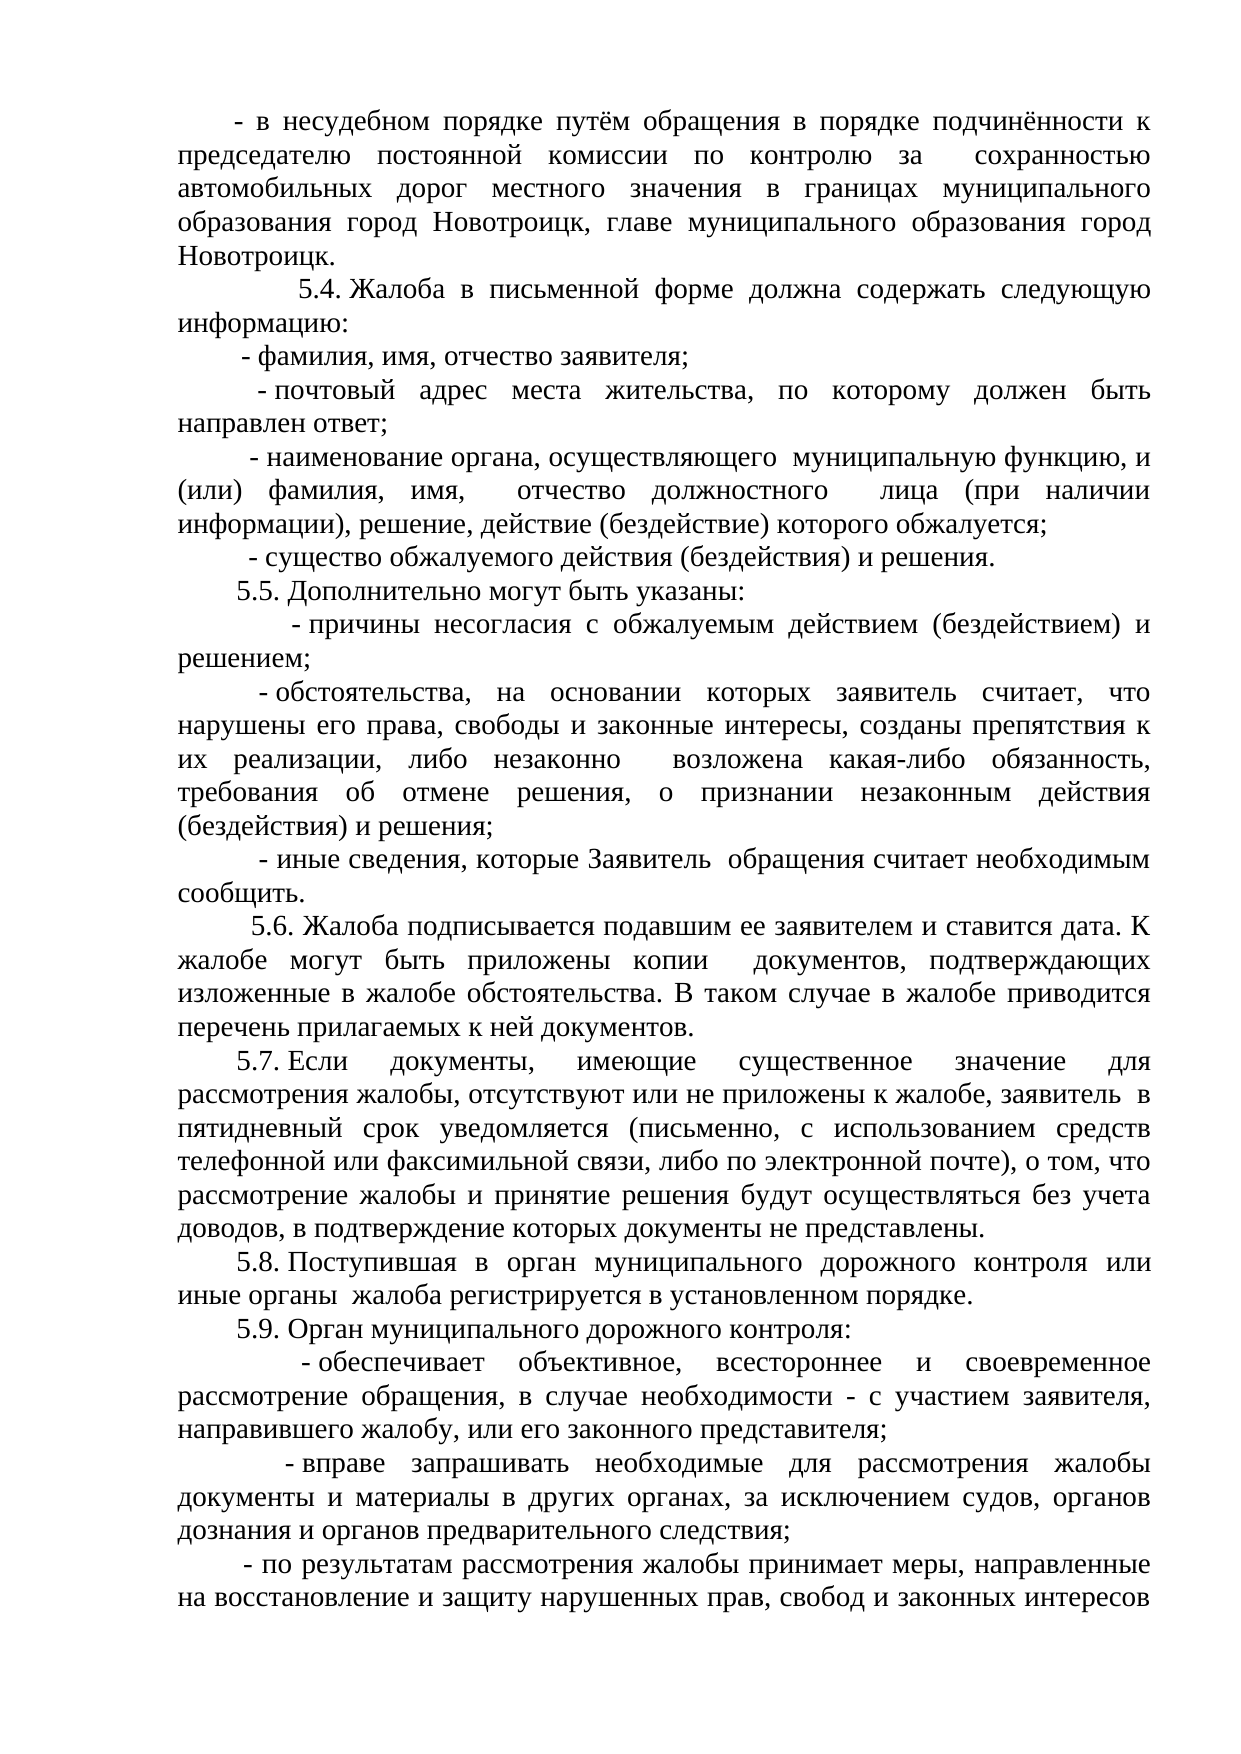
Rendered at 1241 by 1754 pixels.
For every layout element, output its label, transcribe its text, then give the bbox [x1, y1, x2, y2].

text 5.8. Поступившая в орган муниципального дорожного контроля или иные органы жалоба регистрируется в установленном порядке. [177, 1244, 1152, 1311]
text 5.4. Жалоба в письменной форме должна содержать следующую информацию: [177, 271, 1152, 338]
text - наименование органа, осуществляющего муниципальную функцию, и (или) фамилия, имя, отчество должностного лица (при наличии информации), решение, действие (бездействие) которого обжалуется; [177, 439, 1152, 539]
text - фамилия, имя, отчество заявителя; [177, 338, 1152, 372]
text - иные сведения, которые Заявитель обращения считает необходимым сообщить. [177, 841, 1152, 908]
text 5.6. Жалоба подписывается подавшим ее заявителем и ставится дата. К жалобе могут быть приложены копии документов, подтверждающих изложенные в жалобе обстоятельства. В таком случае в жалобе приводится перечень прилагаемых к ней документов. [177, 908, 1152, 1043]
text 5.5. Дополнительно могут быть указаны: [177, 573, 1152, 607]
text - в несудебном порядке путём обращения в порядке подчинённости к председателю постоянной комиссии по контролю за сохранностью автомобильных дорог местного значения в границах муниципального образования город Новотроицк, главе муниципального образования город Новотроицк. [177, 103, 1152, 271]
text 5.9. Орган муниципального дорожного контроля: [177, 1311, 1152, 1344]
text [177, 1546, 1152, 1613]
text - обстоятельства, на основании которых заявитель считает, что нарушены его права, свободы и законные интересы, созданы препятствия к их реализации, либо незаконно возложена какая-либо обязанность, требования об отмене решения, о признании незаконным действия (бездействия) и решения; [177, 674, 1152, 841]
text 5.7. Если документы, имеющие существенное значение для рассмотрения жалобы, отсутствуют или не приложены к жалобе, заявитель в пятидневный срок уведомляется (письменно, с использованием средств телефонной или факсимильной связи, либо по электронной почте), о том, что рассмотрение жалобы и принятие решения будут осуществляться без учета доводов, в подтверждение которых документы не представлены. [177, 1043, 1152, 1244]
text - почтовый адрес места жительства, по которому должен быть направлен ответ; [177, 372, 1152, 439]
text - вправе запрашивать необходимые для рассмотрения жалобы документы и материалы в других органах, за исключением судов, органов дознания и органов предварительного следствия; [177, 1445, 1152, 1546]
text - обеспечивает объективное, всестороннее и своевременное рассмотрение обращения, в случае необходимости - с участием заявителя, направившего жалобу, или его законного представителя; [177, 1344, 1152, 1445]
text - причины несогласия с обжалуемым действием (бездействием) и решением; [177, 607, 1152, 674]
text - существо обжалуемого действия (бездействия) и решения. [177, 539, 1152, 573]
